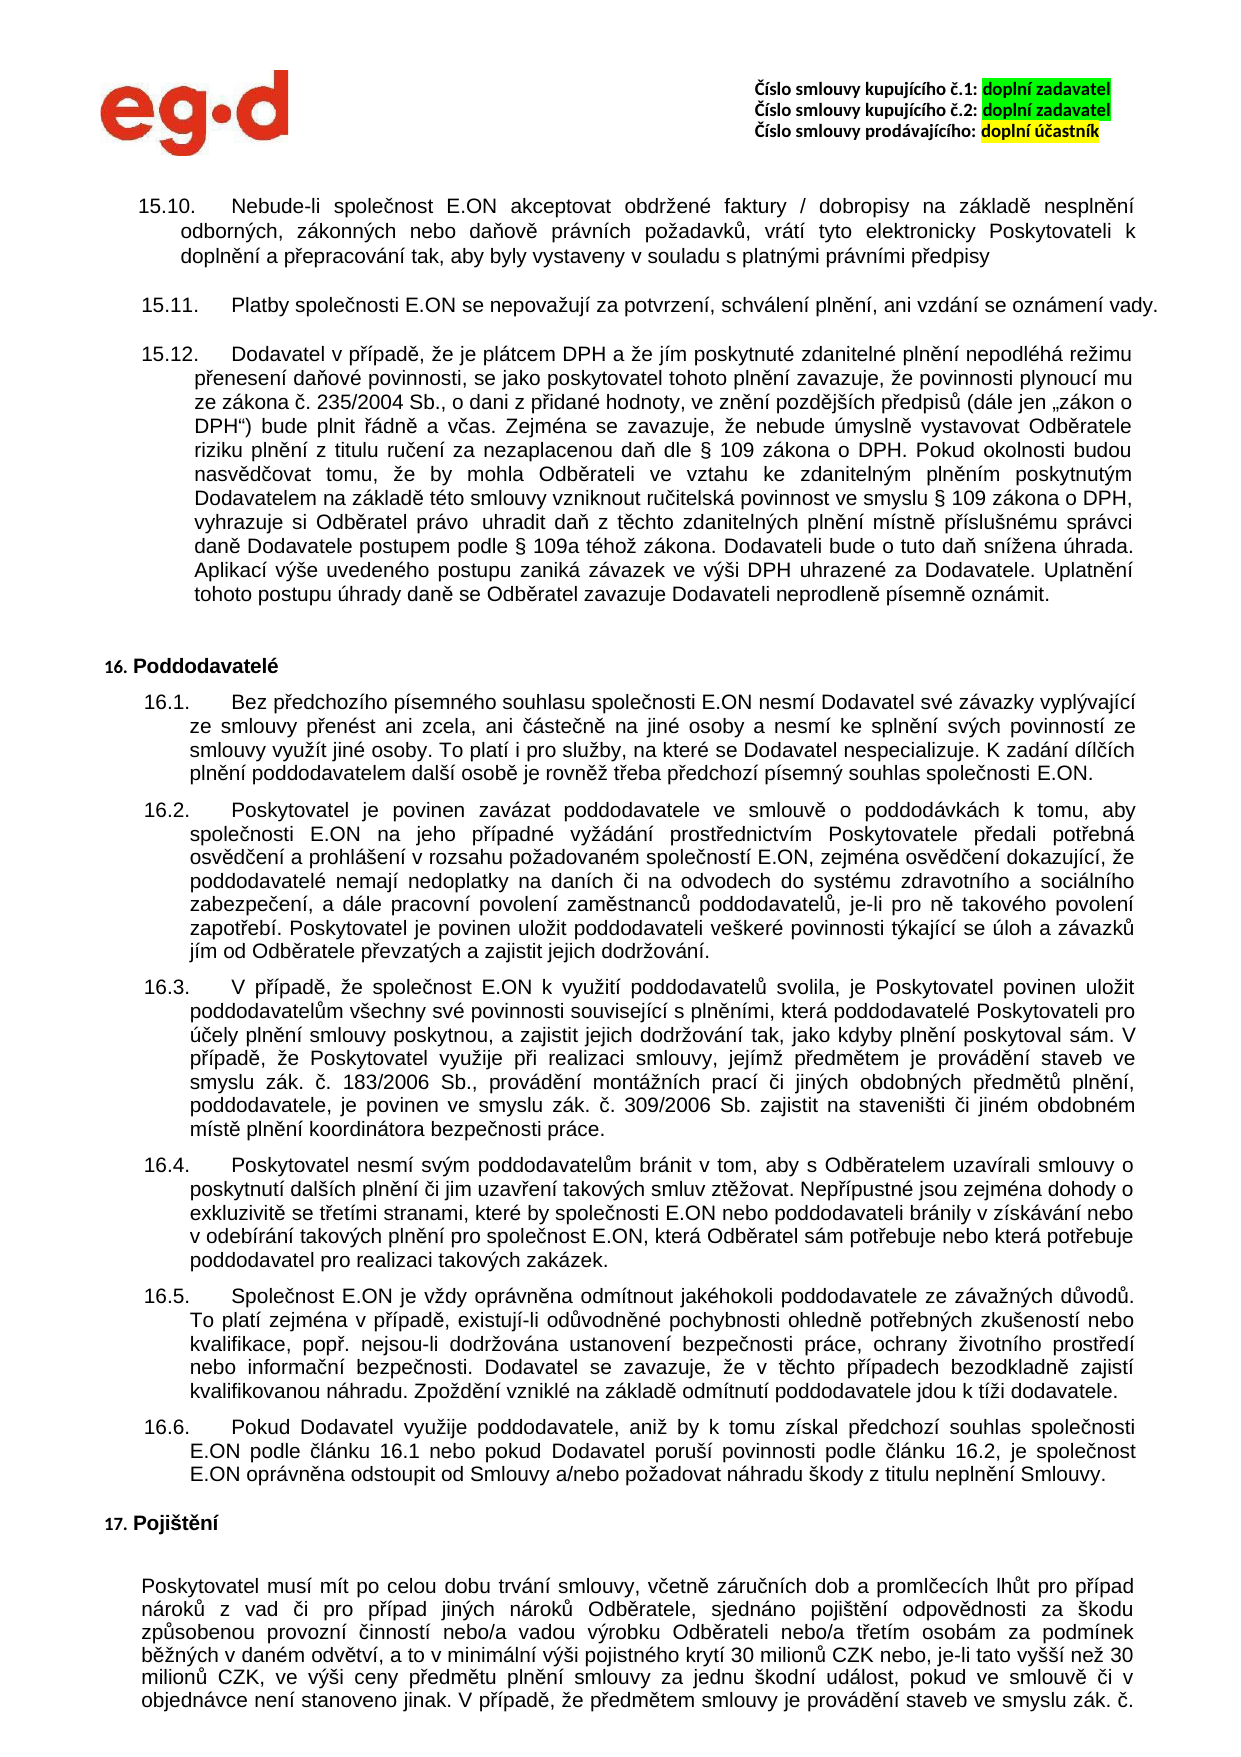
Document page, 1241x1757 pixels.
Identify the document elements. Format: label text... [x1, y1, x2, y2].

list Poskytovatel nesmí svým poddodavatelům bránit v tom, aby s Odběratelem uzavírali smlouvy o poskytnutí dalších plnění či jim uzavření takových smluv ztěžovat. Nepřípustné jsou zejména dohody o exkluzivitě se třetími stranami, které by společnosti E.ON nebo poddodavateli bránily v získávání nebo v odebírání takových plnění pro společnost E.ON, která Odběratel sám potřebuje nebo která potřebuje poddodavatel pro realizaci takových zakázek. [144, 1154, 1135, 1272]
list V případě, že společnost E.ON k využití poddodavatelů svolila, je Poskytovatel povinen uložit poddodavatelům všechny své povinnosti související s plněními, která poddodavatelé Poskytovateli pro účely plnění smlouvy poskytnou, a zajistit jejich dodržování tak, jako kdyby plnění poskytoval sám. V případě, že Poskytovatel využije při realizaci smlouvy, jejímž předmětem je provádění staveb ve smyslu zák. č. 183/2006 Sb., provádění montážních prací či jiných obdobných předmětů plnění, poddodavatele, je povinen ve smyslu zák. č. 309/2006 Sb. zajistit na staveništi či jiném obdobném místě plnění koordinátora bezpečnosti práce. [144, 976, 1136, 1141]
subtitle Poddodavatelé [104, 654, 1161, 678]
picture [100, 70, 289, 156]
list Nebude-li společnost E.ON akceptovat obdržené faktury / dobropisy na základě nesplnění odborných, zákonných nebo daňově právních požadavků, vrátí tyto elektronicky Poskytovateli k doplnění a přepracování tak, aby byly vystaveny v souladu s platnými právními předpisy [138, 194, 1136, 267]
subtitle Pojištění [104, 1511, 1161, 1535]
list Poskytovatel je povinen zavázat poddodavatele ve smlouvě o poddodávkách k tomu, aby společnosti E.ON na jeho případné vyžádání prostřednictvím Poskytovatele předali potřebná osvědčení a prohlášení v rozsahu požadovaném společností E.ON, zejména osvědčení dokazující, že poddodavatelé nemají nedoplatky na daních či na odvodech do systému zdravotního a sociálního zabezpečení, a dále pracovní povolení zaměstnanců poddodavatelů, je-li pro ně takového povolení zapotřebí. Poskytovatel je povinen uložit poddodavateli veškeré povinnosti týkající se úloh a závazků jím od Odběratele převzatých a zajistit jejich dodržování. [144, 798, 1136, 963]
list Platby společnosti E.ON se nepovažují za potvrzení, schválení plnění, ani vzdání se oznámení vady. [141, 293, 1161, 317]
list Pokud Dodavatel využije poddodavatele, aniž by k tomu získal předchozí souhlas společnosti E.ON podle článku 16.1 nebo pokud Dodavatel poruší povinnosti podle článku 16.2, je společnost E.ON oprávněna odstoupit od Smlouvy a/nebo požadovat náhradu škody z titulu neplnění Smlouvy. [144, 1416, 1136, 1486]
list Společnost E.ON je vždy oprávněna odmítnout jakéhokoli poddodavatele ze závažných důvodů. To platí zejména v případě, existují-li odůvodněné pochybnosti ohledně potřebných zkušeností nebo kvalifikace, popř. nejsou-li dodržována ustanovení bezpečnosti práce, ochrany životního prostředí nebo informační bezpečnosti. Dodavatel se zavazuje, že v těchto případech bezodkladně zajistí kvalifikovanou náhradu. Zpoždění vzniklé na základě odmítnutí poddodavatele jdou k tíži dodavatele. [144, 1285, 1136, 1402]
list Dodavatel v případě, že je plátcem DPH a že jím poskytnuté zdanitelné plnění nepodléhá režimu přenesení daňové povinnosti, se jako poskytovatel tohoto plnění zavazuje, že povinnosti plynoucí mu ze zákona č. 235/2004 Sb., o dani z přidané hodnoty, ve znění pozdějších předpisů (dále jen „zákon o DPH“) bude plnit řádně a včas. Zejména se zavazuje, že nebude úmyslně vystavovat Odběratele riziku plnění z titulu ručení za nezaplacenou daň dle § 109 zákona o DPH. Pokud okolnosti budou nasvědčovat tomu, že by mohla Odběrateli ve vztahu ke zdanitelným plněním poskytnutým Dodavatelem na základě této smlouvy vzniknout ručitelská povinnost ve smyslu § 109 zákona o DPH, vyhrazuje si Odběratel právo uhradit daň z těchto zdanitelných plnění místně příslušnému správci daně Dodavatele postupem podle § 109a téhož zákona. Dodavateli bude o tuto daň snížena úhrada. Aplikací výše uvedeného postupu zaniká závazek ve výši DPH uhrazené za Dodavatele. Uplatnění tohoto postupu úhrady daně se Odběratel zavazuje Dodavateli neprodleně písemně oznámit. [141, 342, 1134, 605]
list Bez předchozího písemného souhlasu společnosti E.ON nesmí Dodavatel své závazky vyplývající ze smlouvy přenést ani zcela, ani částečně na jiné osoby a nesmí ke splnění svých povinností ze smlouvy využít jiné osoby. To platí i pro služby, na které se Dodavatel nespecializuje. K zadání dílčích plnění poddodavatelem další osobě je rovněž třeba předchozí písemný souhlas společnosti E.ON. [144, 691, 1136, 785]
